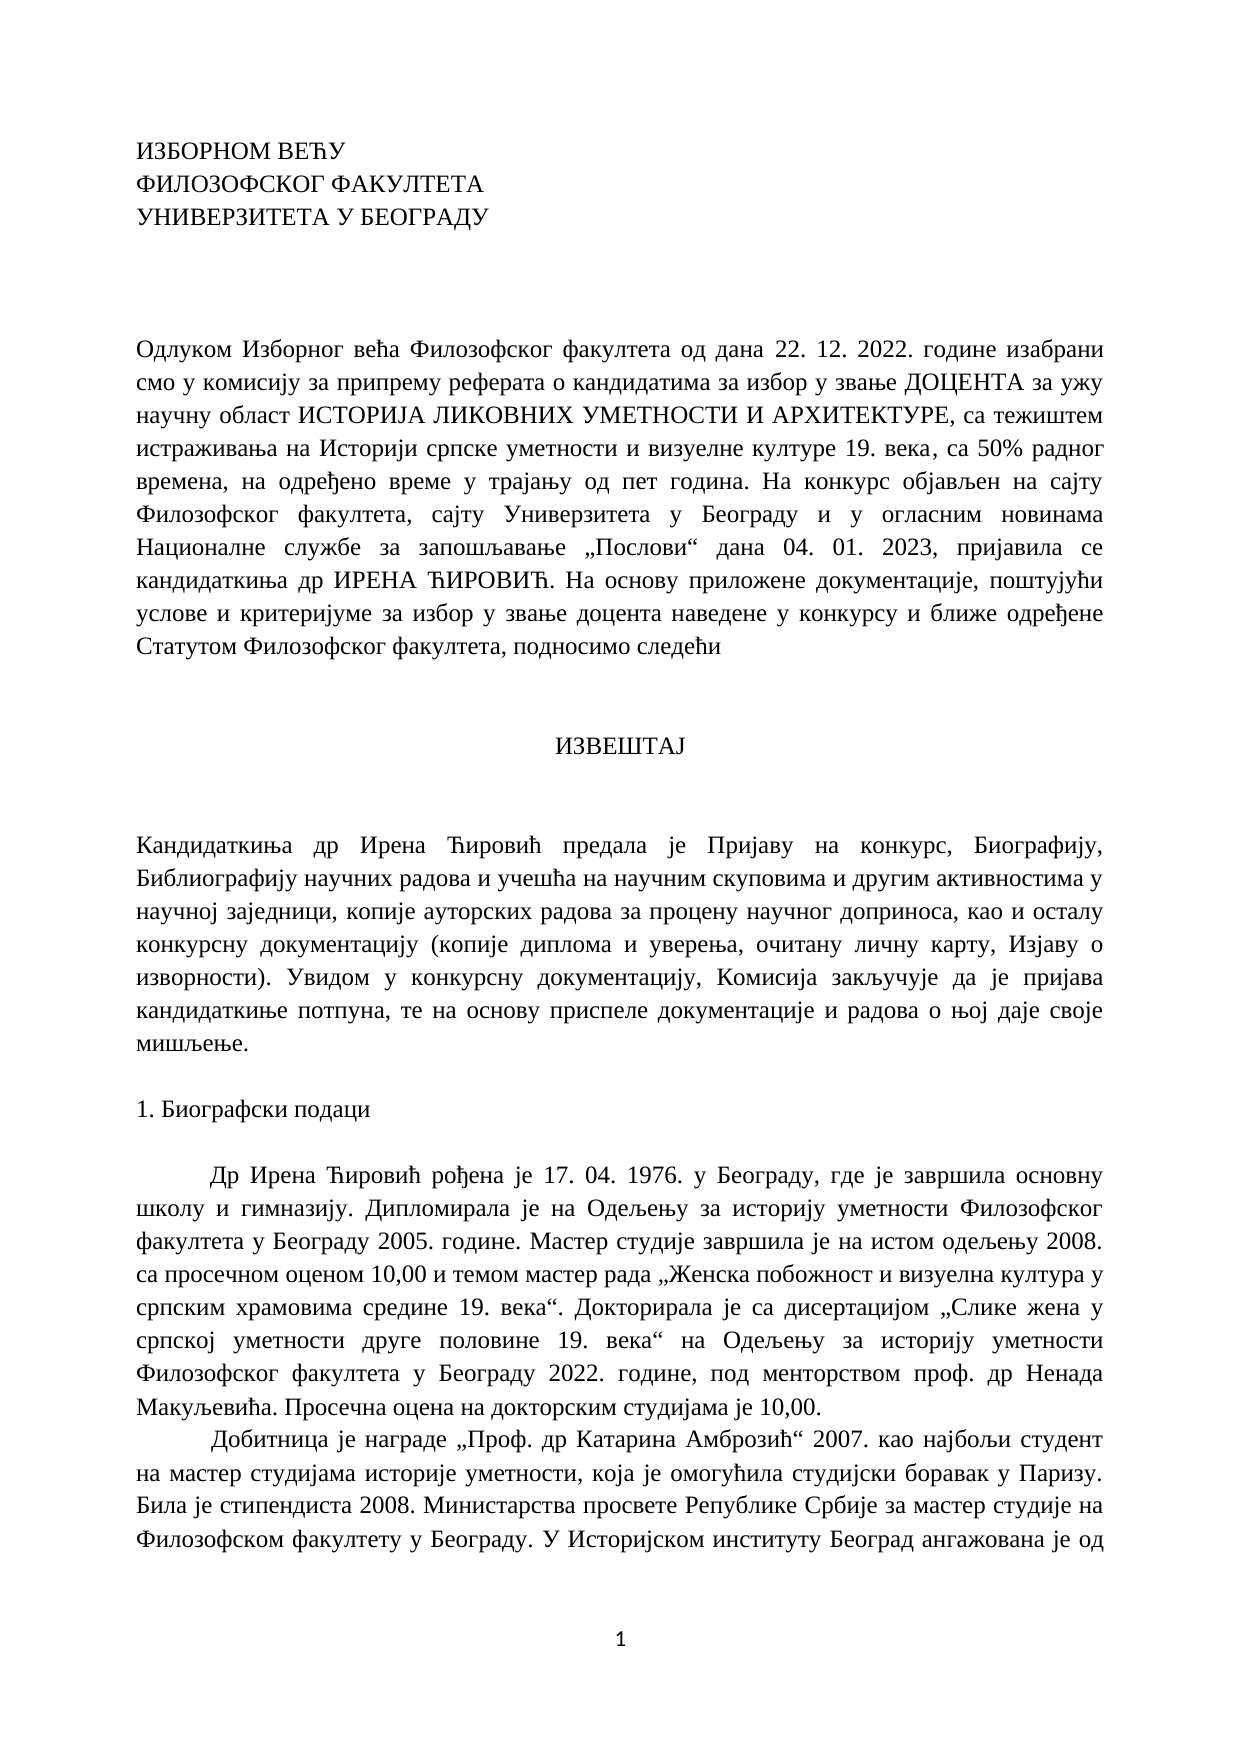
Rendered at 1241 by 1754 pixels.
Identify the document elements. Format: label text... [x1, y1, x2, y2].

text ИЗБОРНОМ ВЕЋУ [136, 136, 1104, 164]
text ФИЛОЗОФСКОГ ФАКУЛТЕТА [136, 169, 1104, 198]
text ИЗВЕШТАЈ [136, 731, 1104, 759]
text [136, 1424, 1104, 1552]
text 1. Биографски подаци [136, 1094, 1104, 1123]
text УНИВЕРЗИТЕТА У БЕОГРАДУ [136, 202, 1104, 231]
text Одлуком Изборног већа Филозофског факултета од дана 22. 12. 2022. године изабрани смо у комисију за припрему реферата о кандидатима за избор у звање ДОЦЕНТА за ужу научну област ИСТОРИЈА ЛИКОВНИХ УМЕТНОСТИ И АРХИТЕКТУРЕ, са тежиштем истраживања на Историји српске уметности и визуелне културе 19. века, са 50% радног времена, на одређено време у трајању од пет година. На конкурс објављен на сајту Филозофског факултета, сајту Универзитета у Београду и у огласним новинама Националне службе за запошљавање „Послови“ дана 04. 01. 2023, пријавила се кандидаткиња др ИРЕНА ЋИРОВИЋ. На основу приложене документације, поштујући услове и критеријуме за избор у звање доцента наведене у конкурсу и ближе одређене Статутом Филозофског факултета, подносимо следећи [136, 334, 1104, 660]
text Др Ирена Ћировић рођена је 17. 04. 1976. у Београду, где је завршила основну школу и гимназију. Дипломирала је на Одељењу за историју уметности Филозофског факултета у Београду 2005. године. Мастер студије завршила је на истом одељењу 2008. са просечном оценом 10,00 и темом мастер рада „Женска побожност и визуелна култура у српским храмовима средине 19. века“. Докторирала је са дисертацијом „Слике жена у српској уметности друге половине 19. века“ на Одељењу за историју уметности Филозофског факултета у Београду 2022. године, под менторством проф. др Ненада Макуљевића. Просечна оцена на докторским студијама је 10,00. [136, 1160, 1104, 1420]
text Кандидаткиња др Ирена Ћировић предала je Пријаву на конкурс, Биографију, Библиографију научних радова и учешћа на научним скуповима и другим активностима у научној заједници, копије ауторских радова за процену научног доприноса, као и осталу конкурсну документацију (копије диплома и уверења, очитану личну карту, Изјаву о изворности). Увидом у конкурсну документацију, Комисија закључује да је пријава кандидаткиње потпуна, те на основу приспеле документације и радова о њој даје своје мишљење. [136, 830, 1104, 1057]
